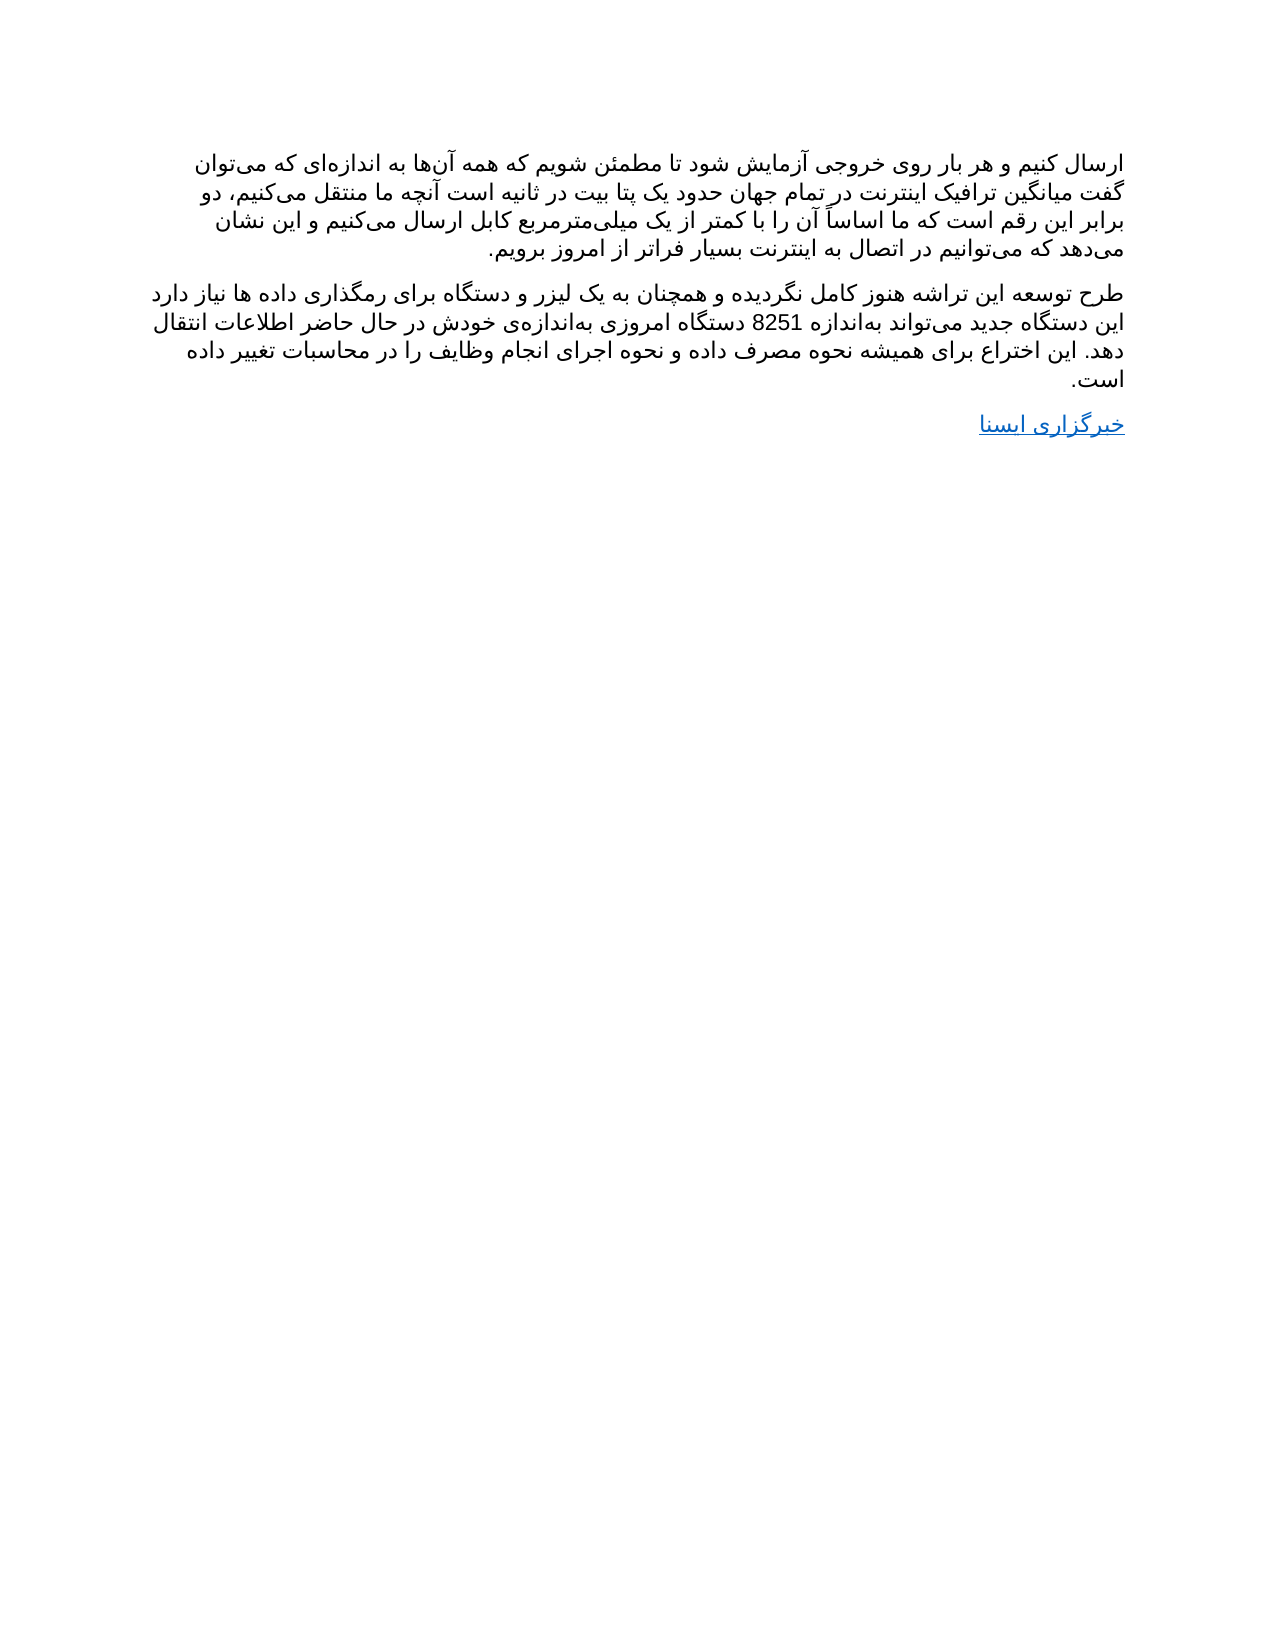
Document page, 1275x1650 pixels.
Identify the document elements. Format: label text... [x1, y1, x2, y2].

text خبرگزاری ایسنا [150, 411, 1125, 437]
text طرح توسعه این تراشه هنوز کامل نگردیده و همچنان به یک لیزر و دستگاه برای رمگذاری داده ها نیاز دارد این دستگاه جدید می‌تواند به‌اندازه 8251 دستگاه امروزی به‌اندازه‌ی خودش در حال حاضر اطلاعات انتقال دهد. این اختراع برای همیشه نحوه مصرف داده و نحوه اجرای انجام وظایف را در محاسبات تغییر داده است. [150, 280, 1125, 392]
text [150, 150, 1125, 262]
